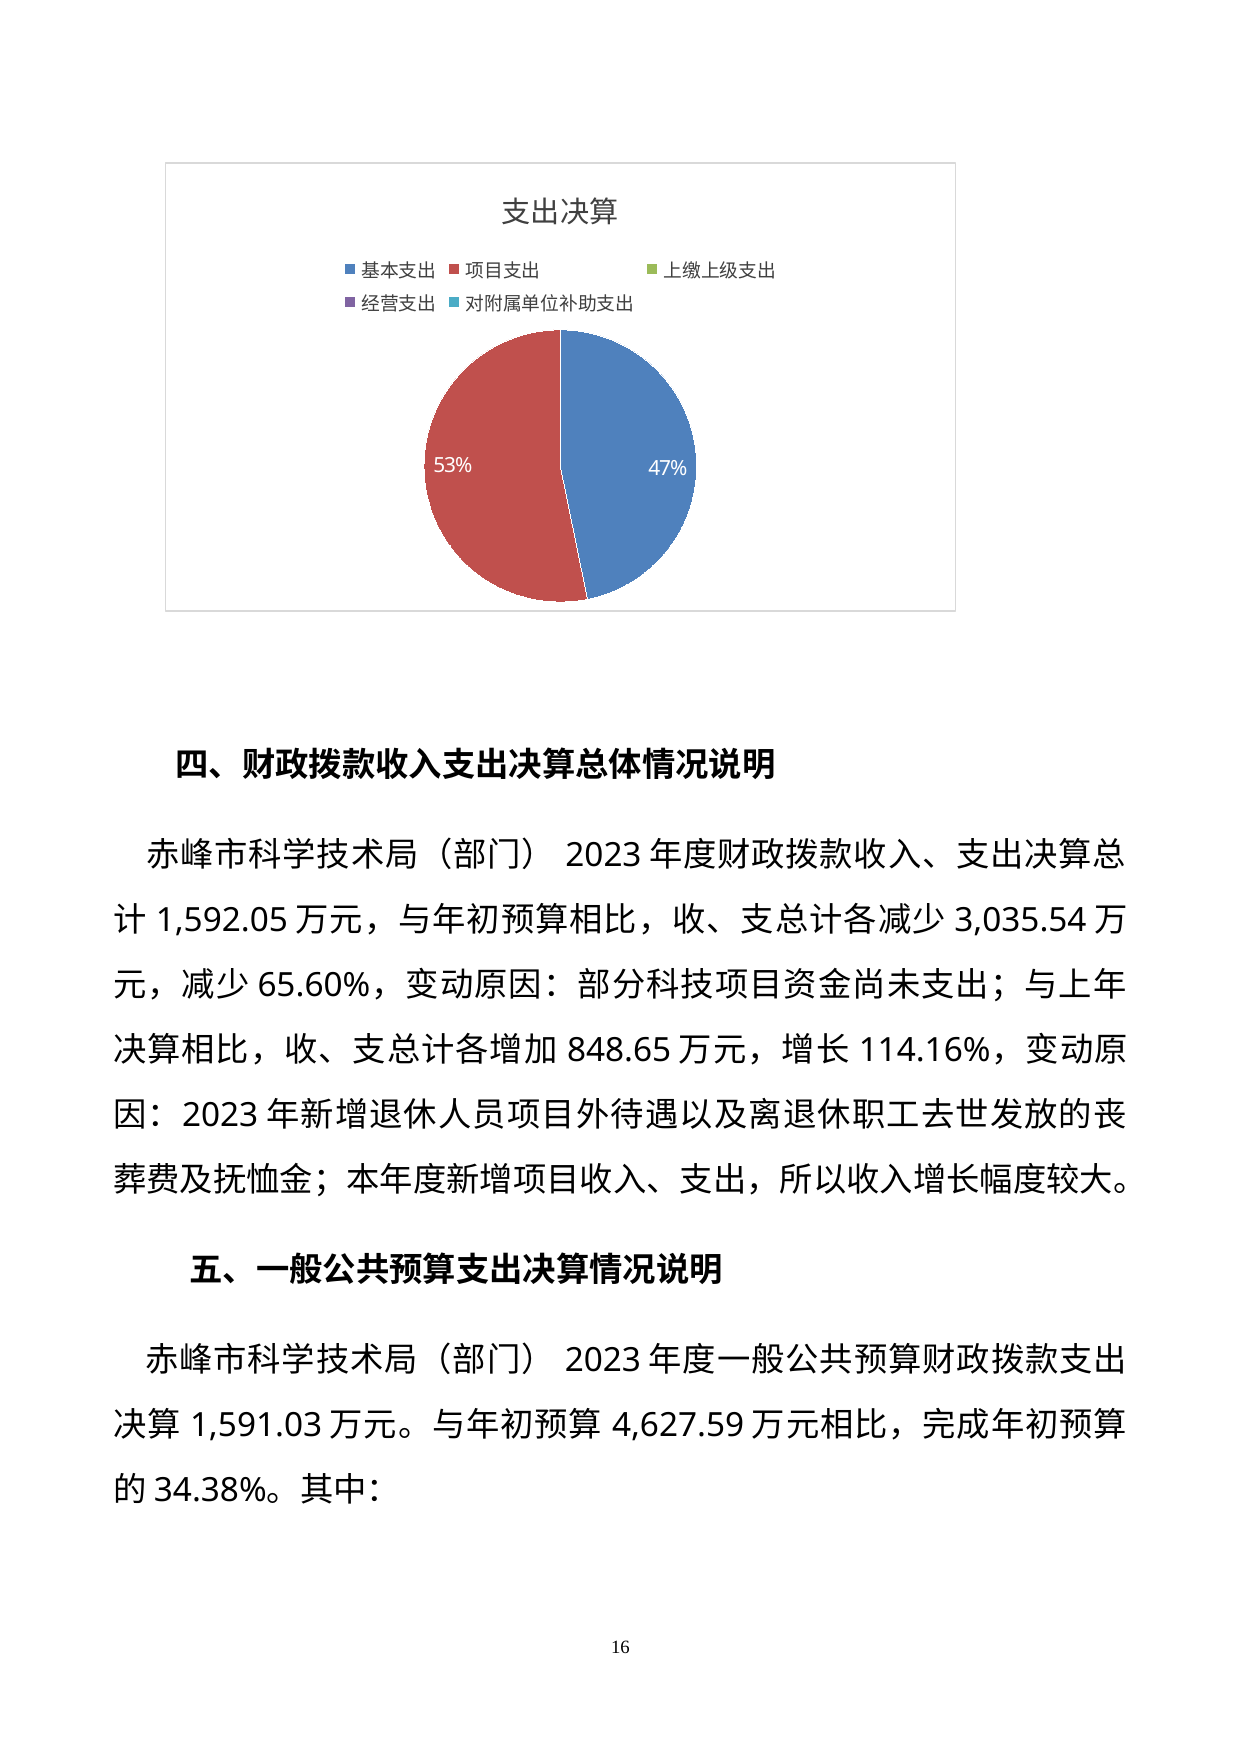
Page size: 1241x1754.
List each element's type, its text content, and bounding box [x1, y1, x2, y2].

text 赤峰市科学技术局（部门） 2023年度财政拨款收入、支出决算总计 1,592.05万元，与年初预算相比，收、支总计各减少3,035.54万元，减少65.60%，变动原因：部分科技项目资金尚未支出；与上年决算相比，收、支总计各增加 848.65万元，增长 114.16%，变动原因：2023年新增退休人员项目外待遇以及离退休职工去世发放的丧葬费及抚恤金；本年度新增项目收入、支出，所以收入增长幅度较大。 [113, 819, 1127, 1209]
text 四、财政拨款收入支出决算总体情况说明 [113, 729, 1127, 794]
text 五、一般公共预算支出决算情况说明 [113, 1234, 1127, 1299]
text 赤峰市科学技术局（部门） 2023年度一般公共预算财政拨款支出决算 1,591.03万元。与年初预算 4,627.59万元相比，完成年初预算的 34.38%。其中： [113, 1324, 1127, 1519]
